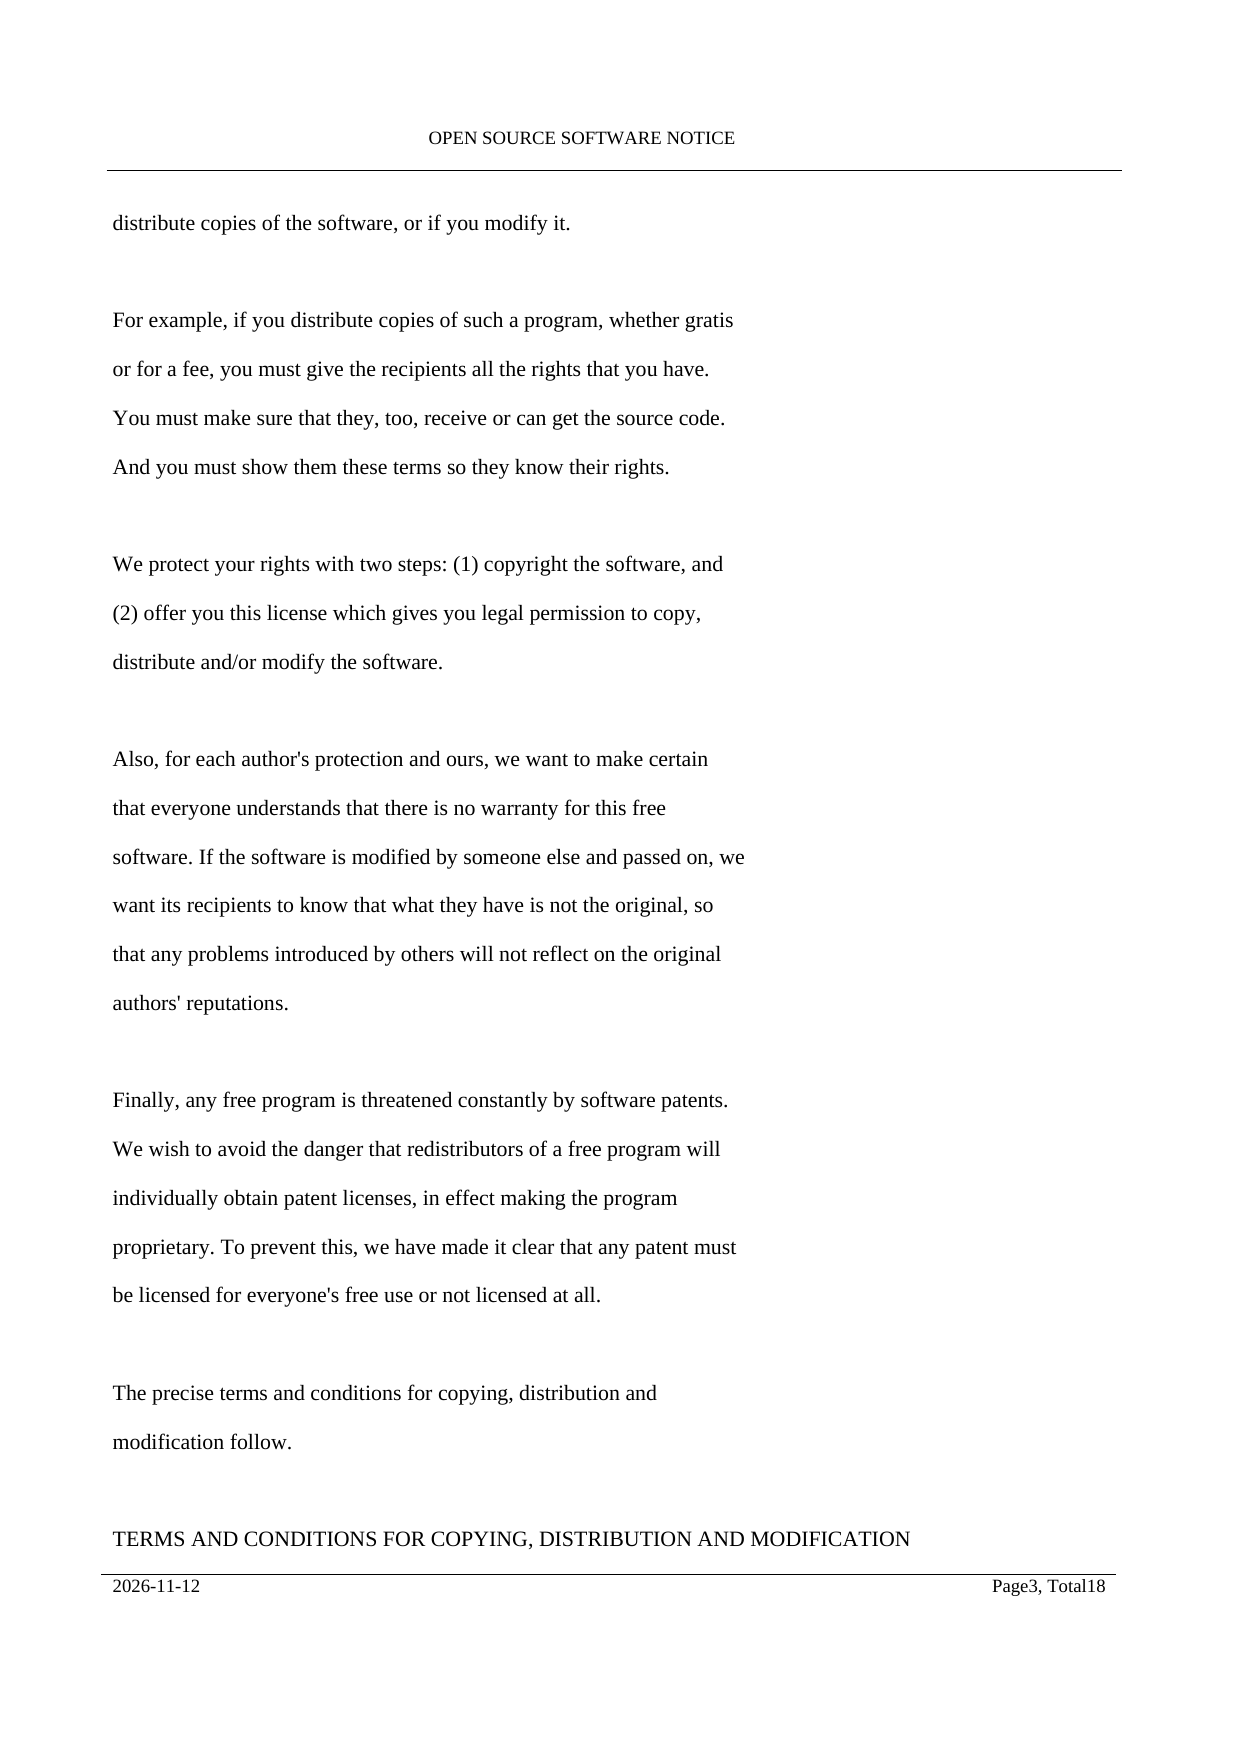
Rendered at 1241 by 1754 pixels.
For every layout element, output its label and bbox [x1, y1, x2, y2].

text [112, 206, 1128, 1555]
